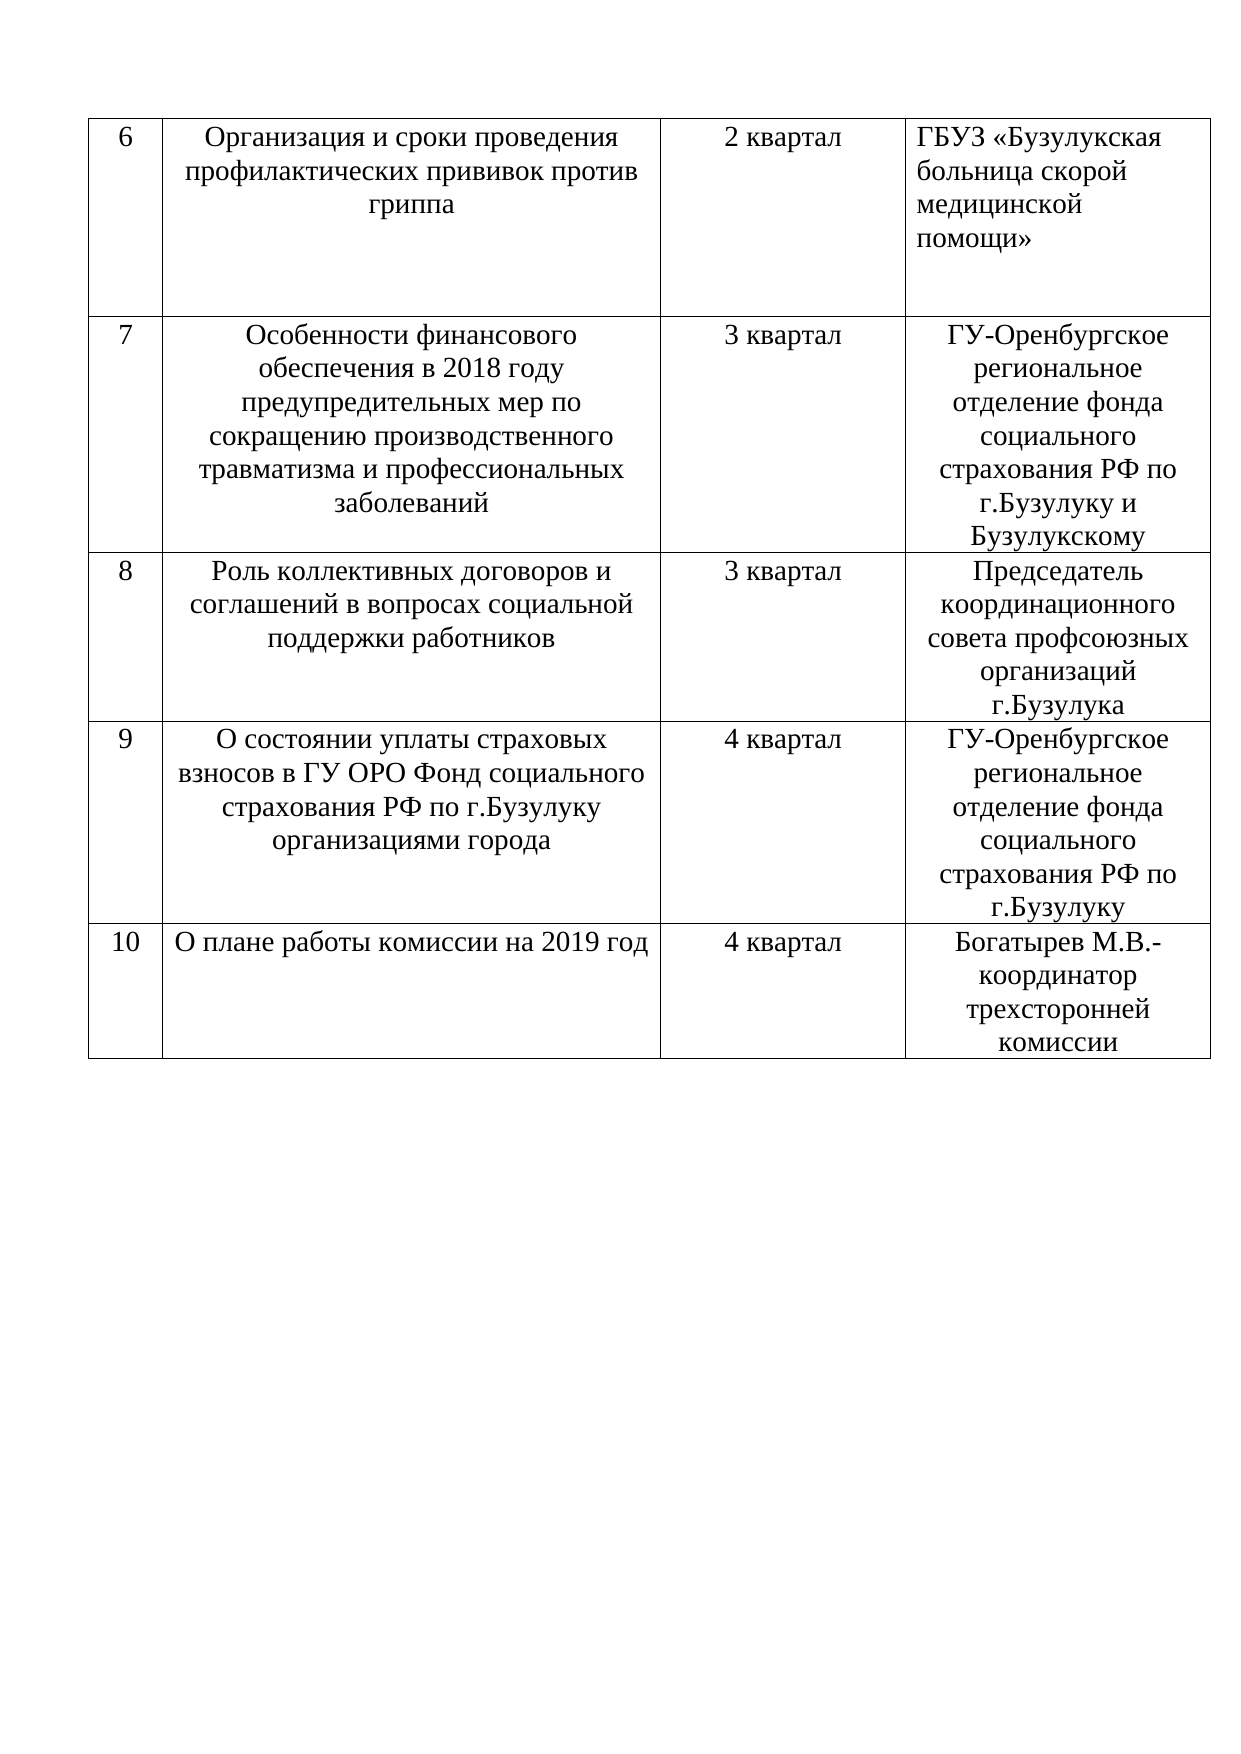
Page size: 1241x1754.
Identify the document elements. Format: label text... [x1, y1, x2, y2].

table_cell 8 [89, 553, 162, 721]
table_cell ГБУЗ «Бузулукская больница скорой медицинской помощи» [906, 119, 1210, 316]
table_cell Особенности финансового обеспечения в 2018 году предупредительных мер по сокращению производственного травматизма и профессиональных заболеваний [163, 317, 660, 552]
table_cell 6 [89, 119, 162, 316]
table_cell О плане работы комиссии на 2019 год [163, 924, 660, 1058]
table_cell 2 квартал [661, 119, 905, 316]
table_cell Председатель координационного совета профсоюзных организаций г.Бузулука [906, 553, 1210, 721]
table_cell Богатырев М.В.-координатор трехсторонней комиссии [906, 924, 1210, 1058]
table_cell О состоянии уплаты страховых взносов в ГУ ОРО Фонд социального страхования РФ по г.Бузулуку организациями города [163, 722, 660, 923]
table_cell 3 квартал [661, 317, 905, 552]
table_cell Организация и сроки проведения профилактических прививок против гриппа [163, 119, 660, 316]
table_cell Роль коллективных договоров и соглашений в вопросах социальной поддержки работников [163, 553, 660, 721]
table_cell 3 квартал [661, 553, 905, 721]
table_cell 9 [89, 722, 162, 923]
table_cell ГУ-Оренбургское региональное отделение фонда социального страхования РФ по г.Бузулуку [906, 722, 1210, 923]
table_cell 10 [89, 924, 162, 1058]
table_cell 4 квартал [661, 924, 905, 1058]
table_cell 4 квартал [661, 722, 905, 923]
table_cell ГУ-Оренбургское региональное отделение фонда социального страхования РФ по г.Бузулуку и Бузулукскому [906, 317, 1210, 552]
table_cell 7 [89, 317, 162, 552]
